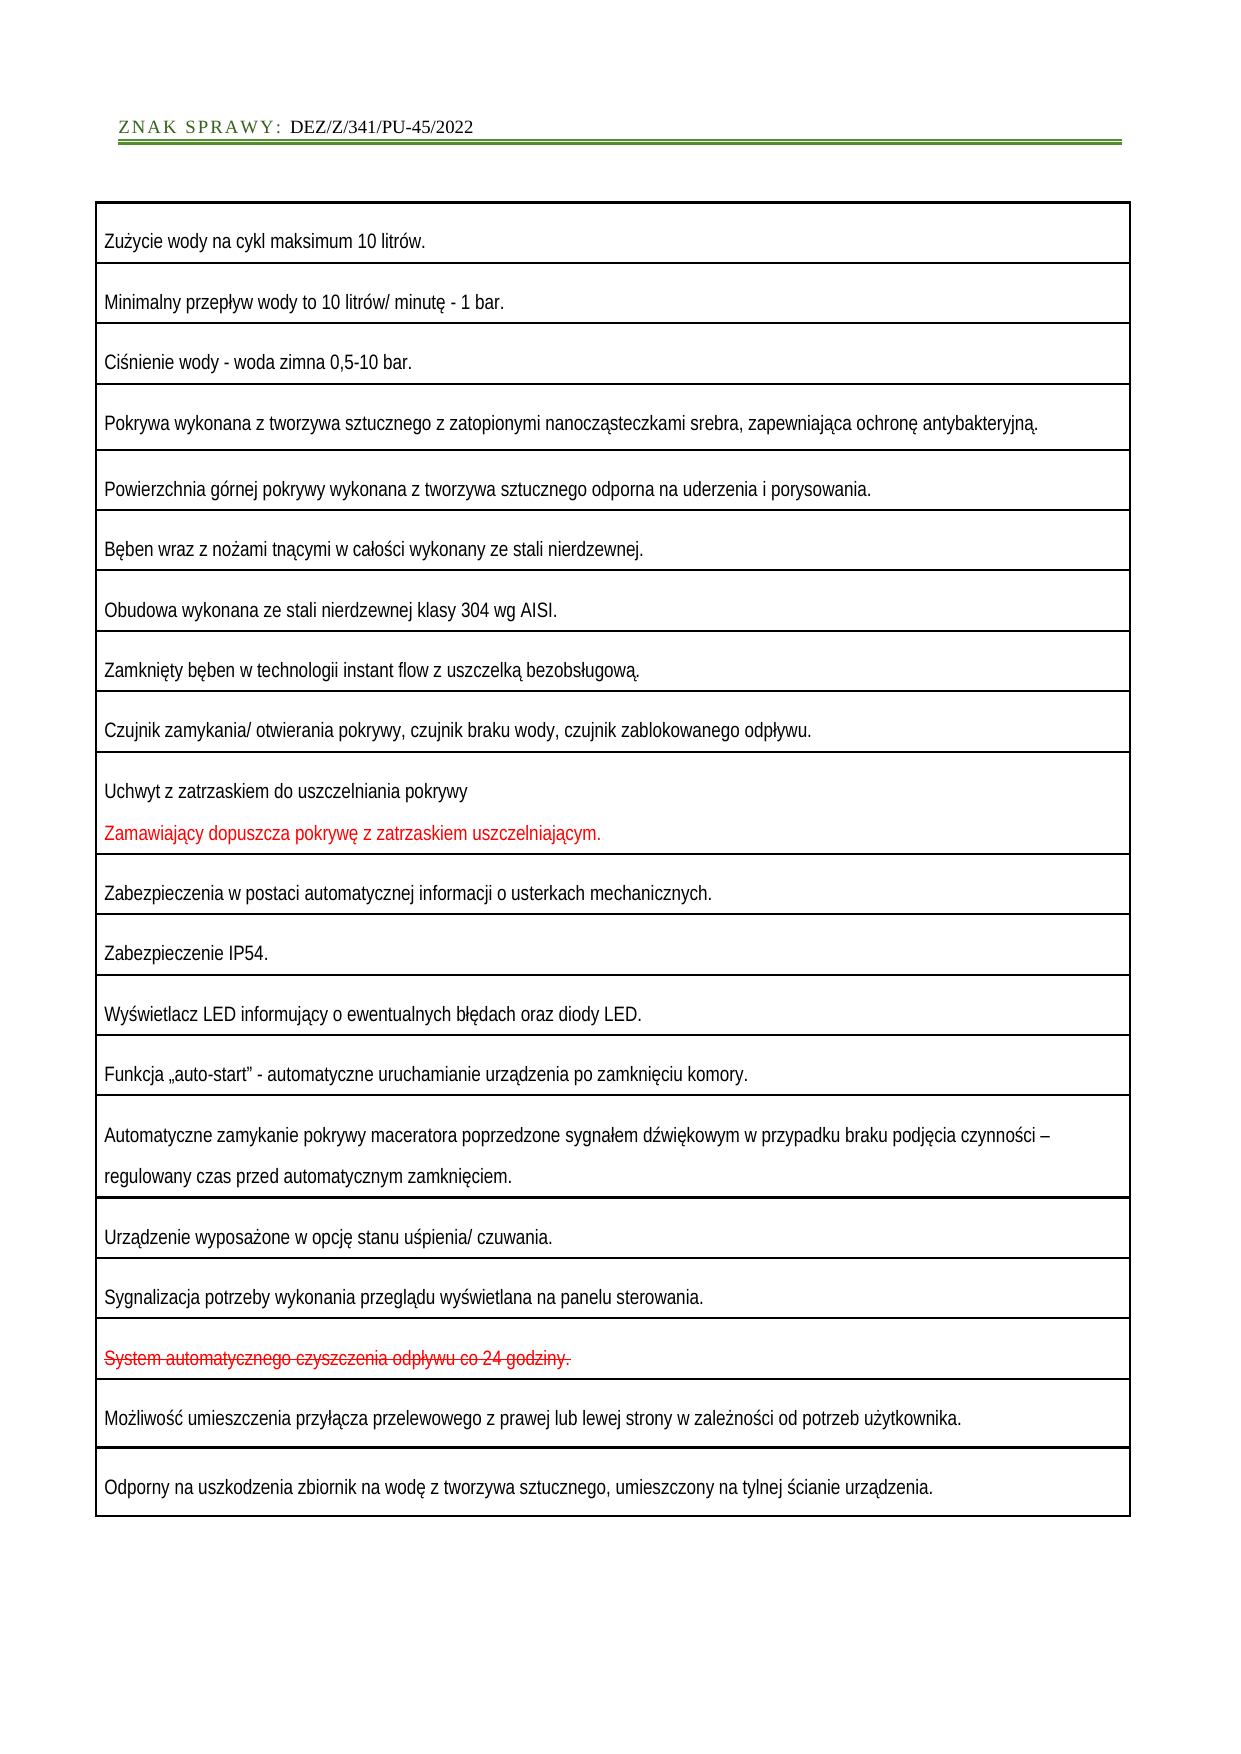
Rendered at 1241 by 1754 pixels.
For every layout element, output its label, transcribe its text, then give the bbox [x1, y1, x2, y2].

table_cell Zużycie wody na cykl maksimum 10 litrów. [97, 204, 1129, 262]
table_cell Zabezpieczenie IP54. [97, 915, 1129, 973]
table_cell Automatyczne zamykanie pokrywy maceratora poprzedzone sygnałem dźwiękowym w przypadku braku podjęcia czynności – regulowany czas przed automatycznym zamknięciem. [97, 1096, 1129, 1196]
table_cell Sygnalizacja potrzeby wykonania przeglądu wyświetlana na panelu sterowania. [97, 1259, 1129, 1317]
table_cell Urządzenie wyposażone w opcję stanu uśpienia/ czuwania. [97, 1199, 1129, 1257]
table_cell Odporny na uszkodzenia zbiornik na wodę z tworzywa sztucznego, umieszczony na tylnej ścianie urządzenia. [97, 1449, 1129, 1515]
table_cell System automatycznego czyszczenia odpływu co 24 godziny. [97, 1319, 1129, 1378]
table_cell Wyświetlacz LED informujący o ewentualnych błędach oraz diody LED. [97, 976, 1129, 1034]
table_cell Bęben wraz z nożami tnącymi w całości wykonany ze stali nierdzewnej. [97, 511, 1129, 569]
table_cell Funkcja „auto-start” - automatyczne uruchamianie urządzenia po zamknięciu komory. [97, 1036, 1129, 1094]
table_cell Uchwyt z zatrzaskiem do uszczelniania pokrywy Zamawiający dopuszcza pokrywę z zatrzaskiem uszczelniającym. [97, 753, 1129, 853]
table_cell Czujnik zamykania/ otwierania pokrywy, czujnik braku wody, czujnik zablokowanego odpływu. [97, 692, 1129, 751]
table_cell Zabezpieczenia w postaci automatycznej informacji o usterkach mechanicznych. [97, 855, 1129, 913]
table_cell Powierzchnia górnej pokrywy wykonana z tworzywa sztucznego odporna na uderzenia i porysowania. [97, 451, 1129, 509]
table_cell Ciśnienie wody - woda zimna 0,5-10 bar. [97, 324, 1129, 383]
table_cell Możliwość umieszczenia przyłącza przelewowego z prawej lub lewej strony w zależności od potrzeb użytkownika. [97, 1380, 1129, 1446]
table_cell Pokrywa wykonana z tworzywa sztucznego z zatopionymi nanocząsteczkami srebra, zapewniająca ochronę antybakteryjną. [97, 385, 1129, 448]
table_cell Obudowa wykonana ze stali nierdzewnej klasy 304 wg AISI. [97, 571, 1129, 630]
table_cell Zamknięty bęben w technologii instant flow z uszczelką bezobsługową. [97, 632, 1129, 690]
table_cell Minimalny przepływ wody to 10 litrów/ minutę - 1 bar. [97, 264, 1129, 322]
